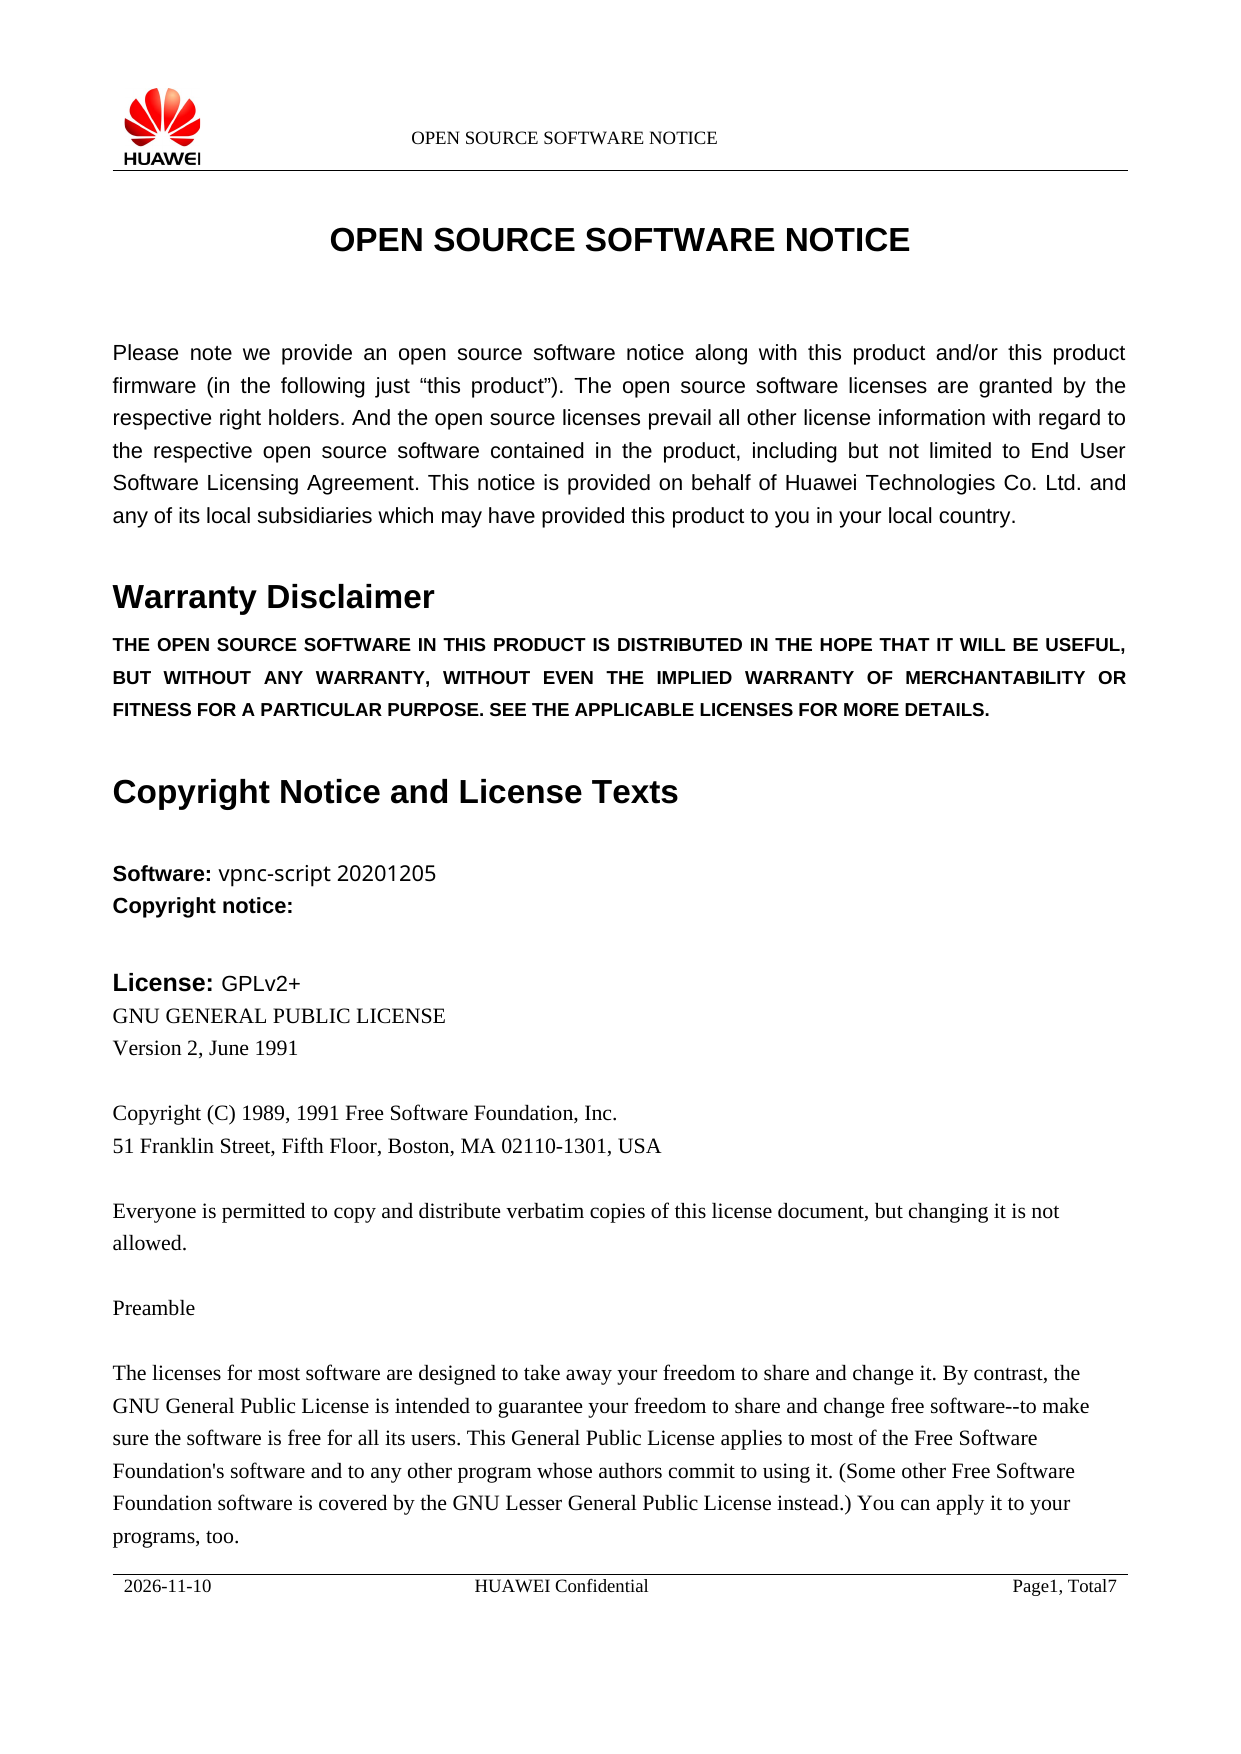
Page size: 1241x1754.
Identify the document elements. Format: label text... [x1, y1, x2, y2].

text Copyright Notice and License Texts [112, 759, 1128, 824]
picture [124, 88, 201, 165]
text OPEN SOURCE SOFTWARE NOTICE [112, 206, 1128, 271]
text Copyright notice: [112, 889, 1128, 921]
title Software: vpnc-script 20201205 [112, 856, 1128, 889]
text License: GPLv2+ [112, 966, 1128, 999]
text Warranty Disclaimer [112, 564, 1128, 629]
text Please note we provide an open source software notice along with this product and/or this product firmware (in the following just “this product”). The open source software licenses are granted by the respective right holders. And the open source licenses prevail all other license information with regard to the respective open source software contained in the product, including but not limited to End User Software Licensing Agreement. This notice is provided on behalf of Huawei Technologies Co. Ltd. and any of its local subsidiaries which may have provided this product to you in your local country. [112, 336, 1128, 531]
text The open source software in this product is distributed in the hope that it will be useful, but WITHOUT ANY WARRANTY, without even the implied warranty of MERCHANTABILITY or FITNESS FOR A PARTICULAR PURPOSE. See the applicable licenses for more details. [112, 629, 1128, 726]
